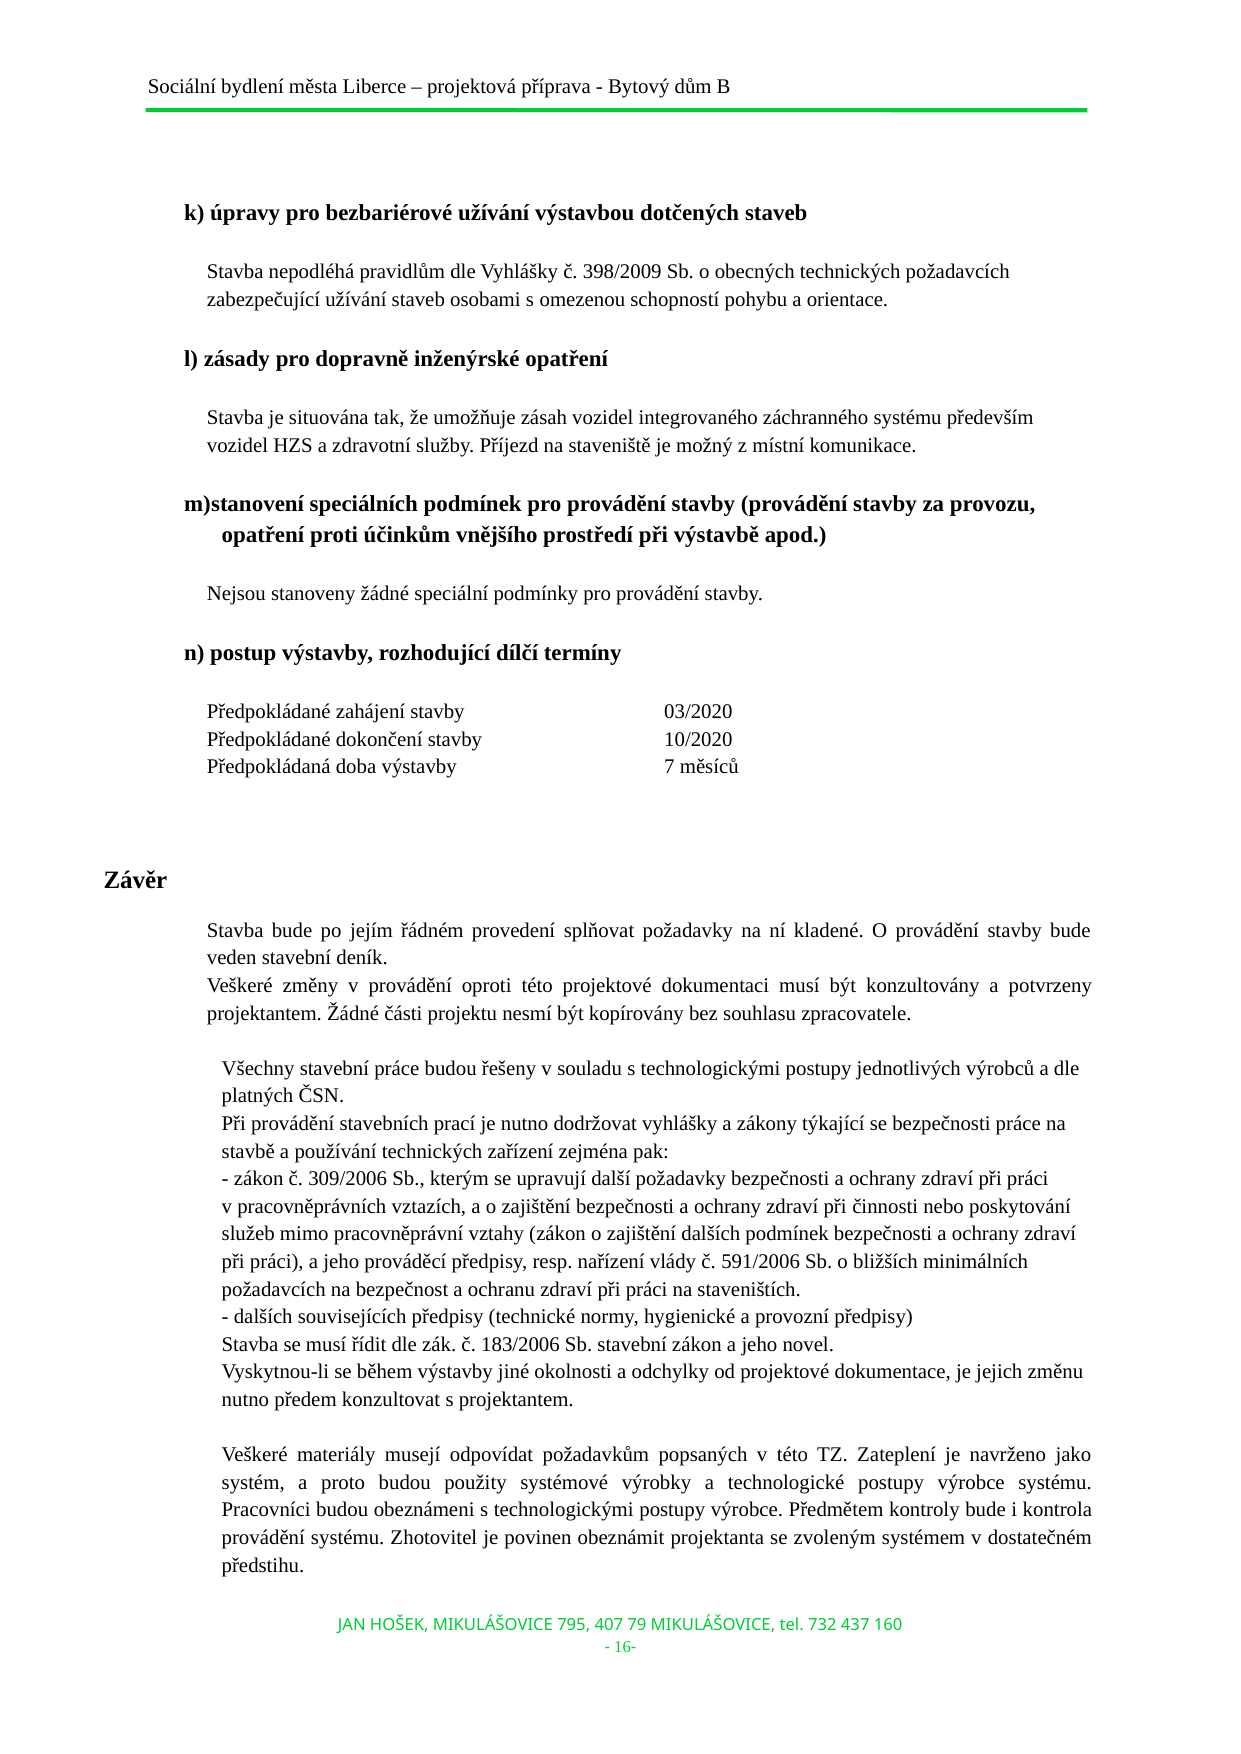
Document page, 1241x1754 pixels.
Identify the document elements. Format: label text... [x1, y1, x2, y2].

text l) zásady pro dopravně inženýrské opatření [184, 344, 1093, 371]
subtitle Závěr [103, 865, 1093, 894]
text Předpokládané dokončení stavby 10/2020 [207, 727, 1093, 751]
text m)stanovení speciálních podmínek pro provádění stavby (provádění stavby za provozu, opatření proti účinkům vnějšího prostředí při výstavbě apod.) [184, 490, 1093, 547]
text Předpokládané zahájení stavby 03/2020 [207, 699, 1093, 723]
text Vyskytnou-li se během výstavby jiné okolnosti a odchylky od projektové dokumentace, je jejich změnu nutno předem konzultovat s projektantem. [221, 1359, 1093, 1411]
text Nejsou stanoveny žádné speciální podmínky pro provádění stavby. [207, 581, 1093, 605]
text n) postup výstavby, rozhodující dílčí termíny [184, 639, 1093, 665]
text Předpokládaná doba výstavby 7 měsíců [207, 754, 1093, 778]
text Stavba nepodléhá pravidlům dle Vyhlášky č. 398/2009 Sb. o obecných technických požadavcích zabezpečující užívání staveb osobami s omezenou schopností pohybu a orientace. [207, 259, 1093, 311]
text Při provádění stavebních prací je nutno dodržovat vyhlášky a zákony týkající se bezpečnosti práce na stavbě a používání technických zařízení zejména pak: [221, 1111, 1093, 1163]
text Všechny stavební práce budou řešeny v souladu s technologickými postupy jednotlivých výrobců a dle platných ČSN. [221, 1056, 1093, 1107]
text k) úpravy pro bezbariérové užívání výstavbou dotčených staveb [184, 199, 1093, 225]
text Stavba je situována tak, že umožňuje zásah vozidel integrovaného záchranného systému především vozidel HZS a zdravotní služby. Příjezd na staveniště je možný z místní komunikace. [207, 405, 1093, 457]
text Stavba bude po jejím řádném provedení splňovat požadavky na ní kladené. O provádění stavby bude veden stavební deník. [207, 918, 1093, 969]
text Stavba se musí řídit dle zák. č. 183/2006 Sb. stavební zákon a jeho novel. [207, 1332, 1093, 1356]
text - dalších souvisejících předpisy (technické normy, hygienické a provozní předpisy) [221, 1304, 1093, 1328]
text Veškeré změny v provádění oproti této projektové dokumentaci musí být konzultovány a potvrzeny projektantem. Žádné části projektu nesmí být kopírovány bez souhlasu zpracovatele. [207, 973, 1093, 1024]
text Veškeré materiály musejí odpovídat požadavkům popsaných v této TZ. Zateplení je navrženo jako systém, a proto budou použity systémové výrobky a technologické postupy výrobce systému. Pracovníci budou obeznámeni s technologickými postupy výrobce. Předmětem kontroly bude i kontrola provádění systému. Zhotovitel je povinen obeznámit projektanta se zvoleným systémem v dostatečném předstihu. [221, 1442, 1093, 1577]
